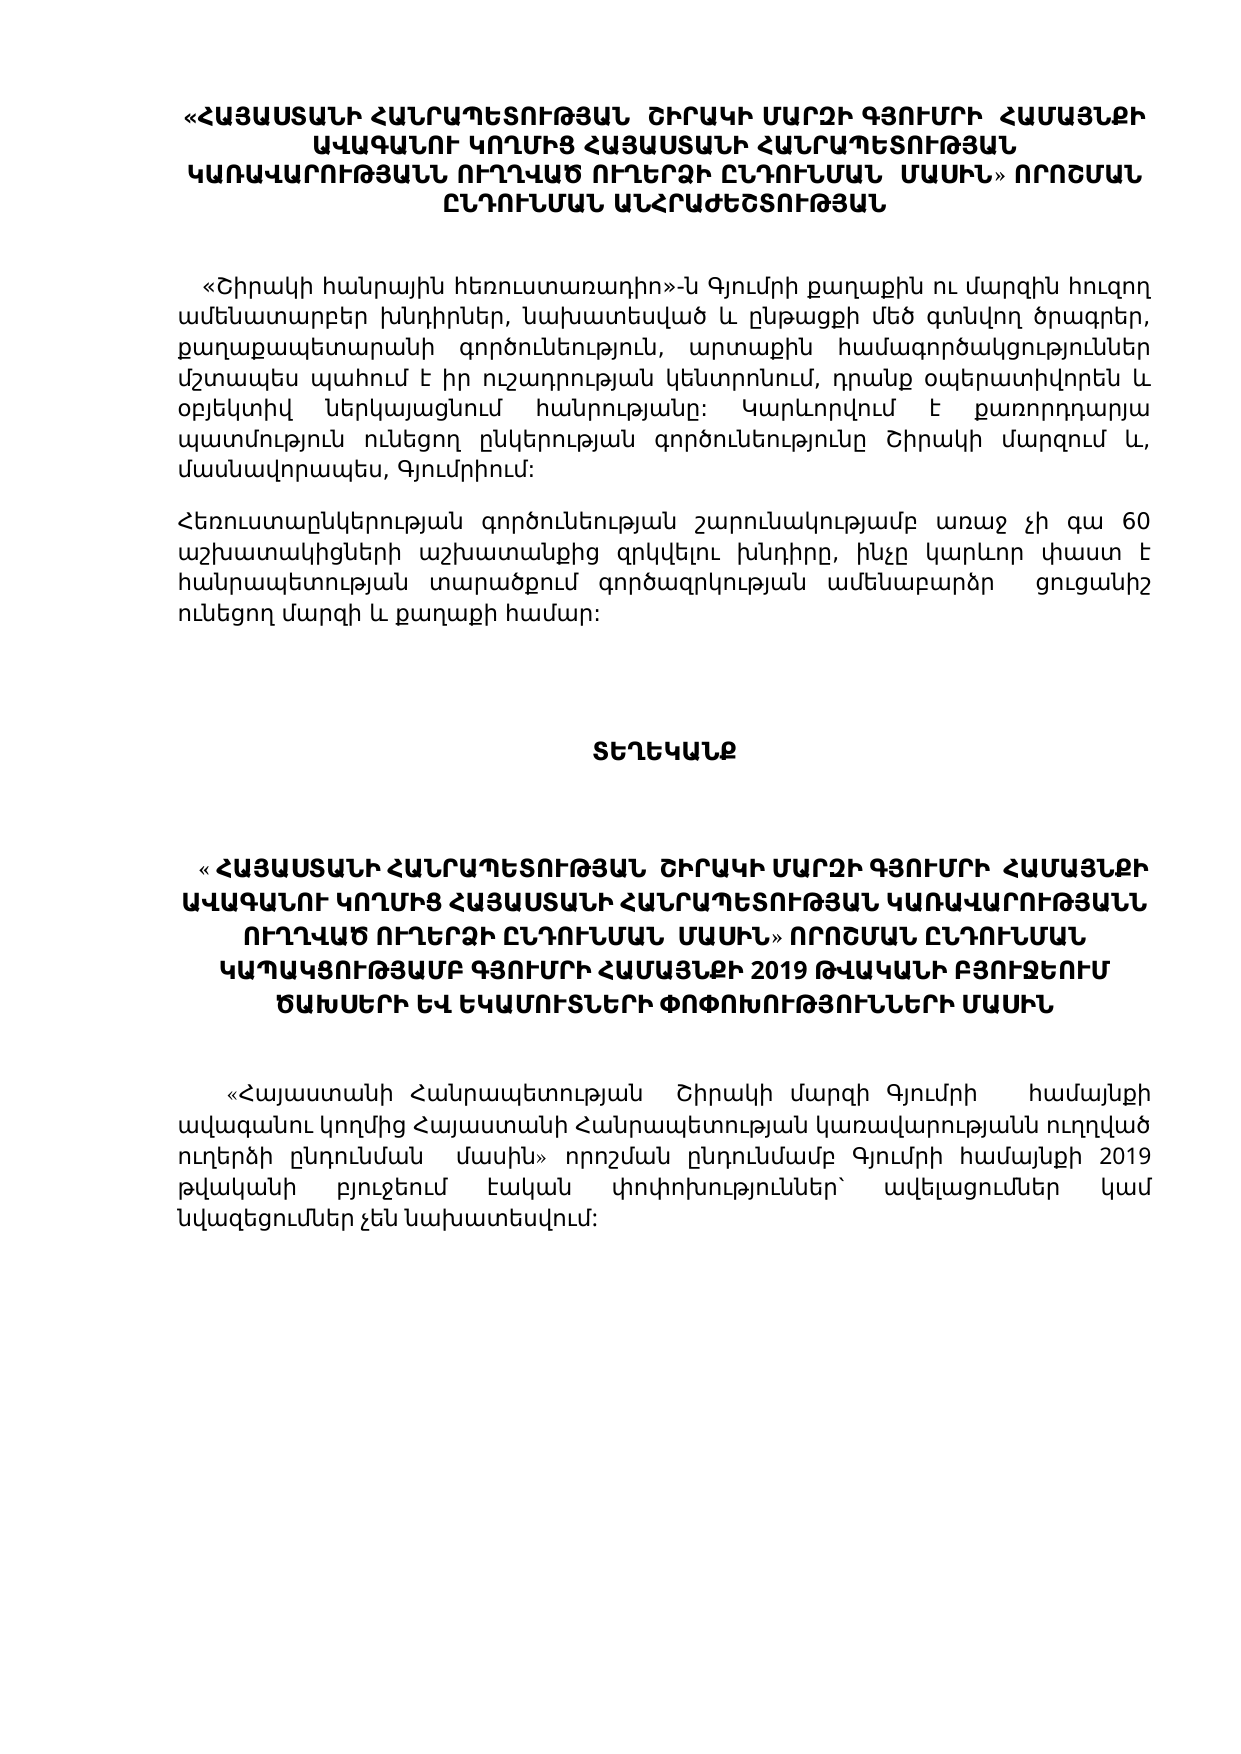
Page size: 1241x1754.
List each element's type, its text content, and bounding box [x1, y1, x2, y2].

text «Շիրակի հանրային հեռուստառադիո»-ն Գյումրի քաղաքին ու մարզին հուզող ամենատարբեր խնդիրներ, նախատեսված և ընթացքի մեծ գտնվող ծրագրեր, քաղաքապետարանի գործունեություն, արտաքին համագործակցություններ մշտապես պահում է իր ուշադրության կենտրոնում, դրանք օպերատիվորեն և օբյեկտիվ ներկայացնում հանրությանը: Կարևորվում է քառորդդարյա պատմություն ունեցող ընկերության գործունեությունը Շիրակի մարզում և, մասնավորապես, Գյումրիում: [177, 273, 1152, 483]
text ՏԵՂԵԿԱՆՔ [177, 733, 1152, 767]
text  ՀԱՅԱՍՏԱՆԻ ՀԱՆՐԱՊԵՏՈՒԹՅԱՆ ՇԻՐԱԿԻ ՄԱՐԶԻ ԳՅՈՒՄՐԻ ՀԱՄԱՅՆՔԻ ԱՎԱԳԱՆՈՒ ԿՈՂՄԻՑ ՀԱՅԱՍՏԱՆԻ ՀԱՆՐԱՊԵՏՈՒԹՅԱՆ ԿԱՌԱՎԱՐՈՒԹՅԱՆՆ ՈՒՂՂՎԱԾ ՈՒՂԵՐՁԻ ԸՆԴՈՒՆՄԱՆ ՄԱՍԻՆ ՈՐՈՇՄԱՆ ԸՆԴՈՒՆՄԱՆ ԿԱՊԱԿՑՈՒԹՅԱՄԲ ԳՅՈՒՄՐԻ ՀԱՄԱՅՆՔԻ 2019 ԹՎԱԿԱՆԻ ԲՅՈՒՋԵՈՒՄ ԾԱԽՍԵՐԻ ԵՎ ԵԿԱՄՈՒՏՆԵՐԻ ՓՈՓՈԽՈՒԹՅՈՒՆՆԵՐԻ ՄԱՍԻՆ [177, 850, 1152, 1021]
text Հայաստանի Հանրապետության Շիրակի մարզի Գյումրի համայնքի ավագանու կողմից Հայաստանի Հանրապետության կառավարությանն ուղղված ուղերձի ընդունման մասին որոշման ընդունմամբ Գյումրի համայնքի 2019 թվականի բյուջեում էական փոփոխություններ` ավելացումներ կամ նվազեցումներ չեն նախատեսվում: [177, 1077, 1152, 1233]
text Հեռուստաընկերության գործունեության շարունակությամբ առաջ չի գա 60 աշխատակիցների աշխատանքից զրկվելու խնդիրը, ինչը կարևոր փաստ է հանրապետության տարածքում գործազրկության ամենաբարձր ցուցանիշ ունեցող մարզի և քաղաքի համար: [177, 508, 1152, 627]
text «ՀԱՅԱՍՏԱՆԻ ՀԱՆՐԱՊԵՏՈՒԹՅԱՆ ՇԻՐԱԿԻ ՄԱՐԶԻ ԳՅՈՒՄՐԻ ՀԱՄԱՅՆՔԻ ԱՎԱԳԱՆՈՒ ԿՈՂՄԻՑ ՀԱՅԱՍՏԱՆԻ ՀԱՆՐԱՊԵՏՈՒԹՅԱՆ ԿԱՌԱՎԱՐՈՒԹՅԱՆՆ ՈՒՂՂՎԱԾ ՈՒՂԵՐՁԻ ԸՆԴՈՒՆՄԱՆ ՄԱՍԻՆ ՈՐՈՇՄԱՆ ԸՆԴՈՒՆՄԱՆ ԱՆՀՐԱԺԵՇՏՈՒԹՅԱՆ [177, 102, 1152, 218]
